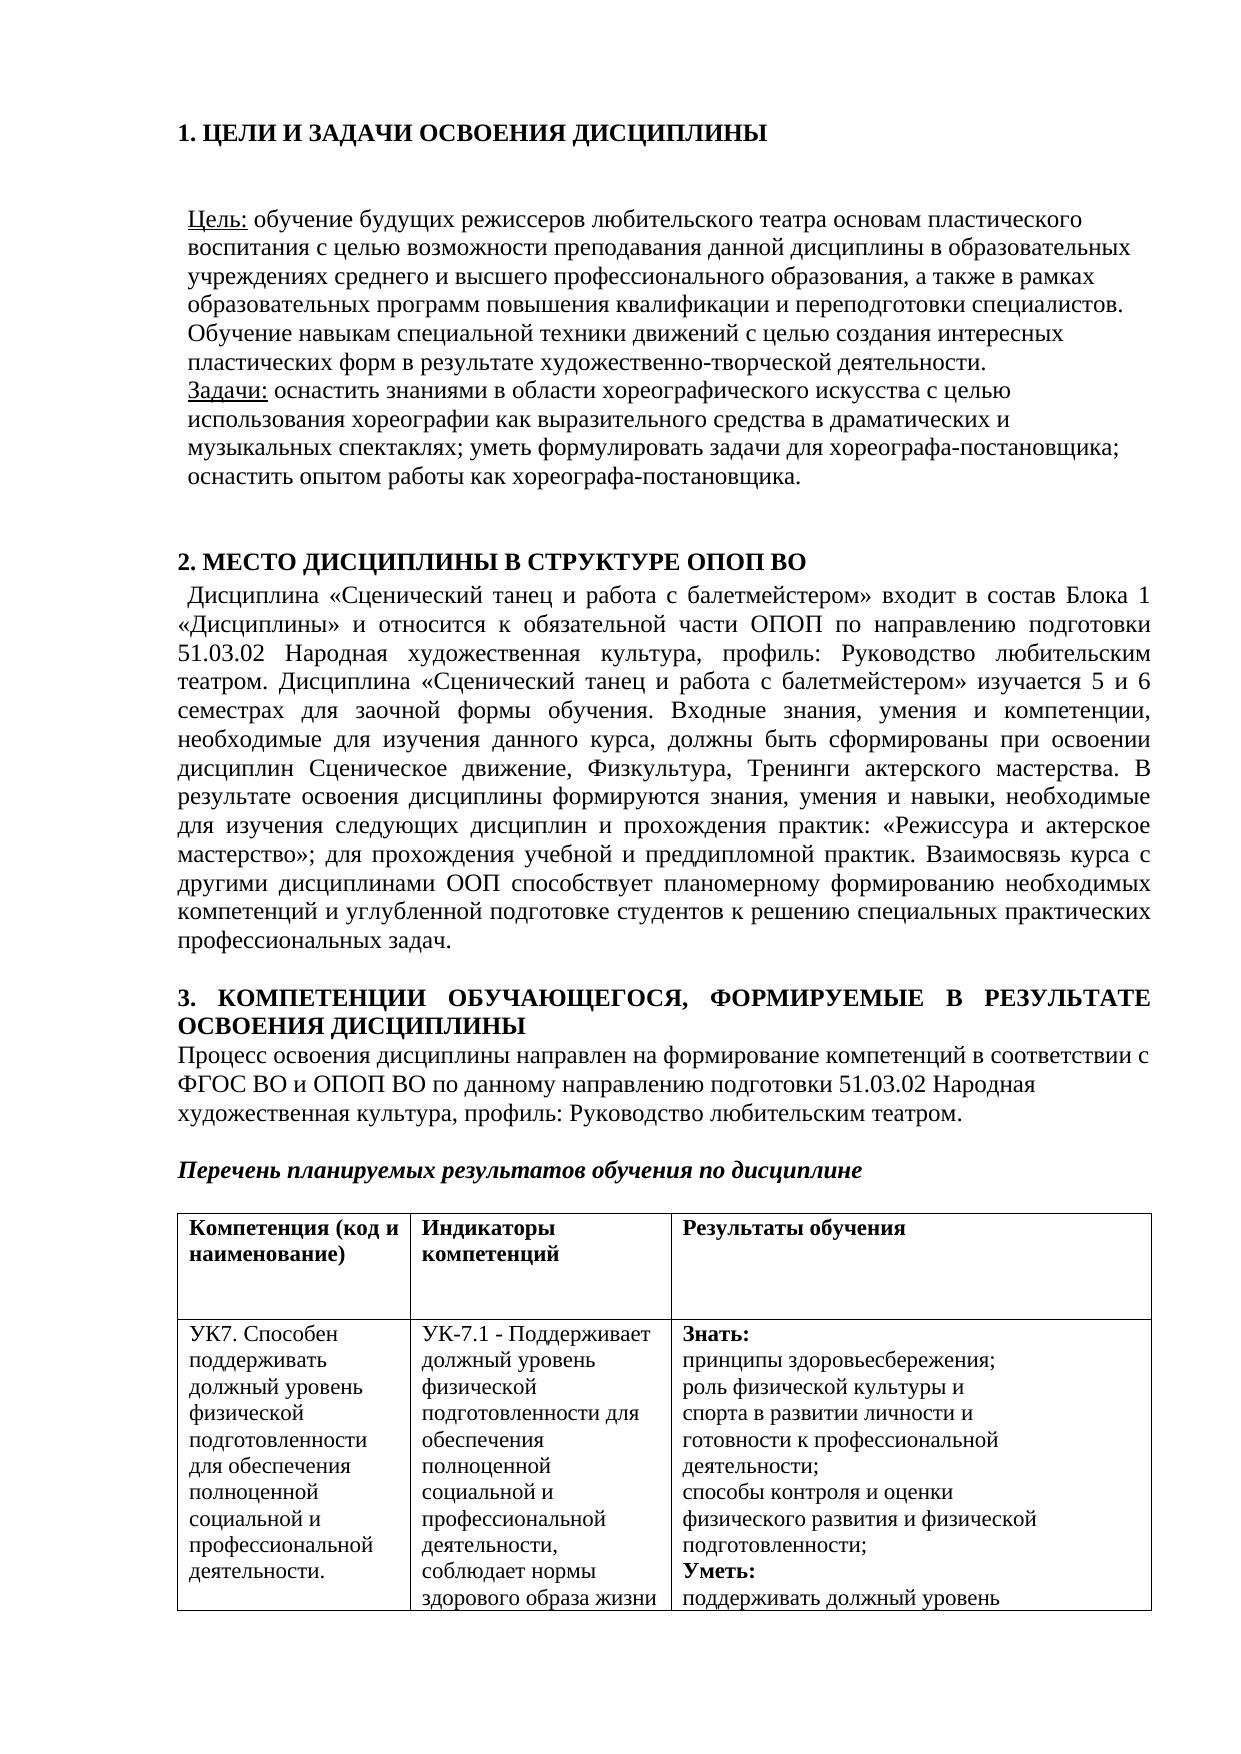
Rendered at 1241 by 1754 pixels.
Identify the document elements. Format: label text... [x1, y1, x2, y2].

table_header Результаты обучения [672, 1214, 1151, 1319]
text Цель: обучение будущих режиссеров любительского театра основам пластического [187, 204, 1152, 233]
text воспитания с целью возможности преподавания данной дисциплины в образовательных [187, 233, 1152, 261]
table_header Индикаторы компетенций [411, 1214, 671, 1319]
text 3. КОМПЕТЕНЦИИ ОБУЧАЮЩЕГОСЯ, ФОРМИРУЕМЫЕ В РЕЗУЛЬТАТЕ ОСВОЕНИЯ ДИСЦИПЛИНЫ [177, 983, 1152, 1040]
text учреждениях среднего и высшего профессионального образования, а также в рамках [187, 261, 1152, 290]
table_header Компетенция (код и наименование) [178, 1214, 410, 1319]
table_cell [672, 1320, 1151, 1610]
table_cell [178, 1320, 410, 1610]
text 2. МЕСТО ДИСЦИПЛИНЫ В СТРУКТУРЕ ОПОП ВО [177, 547, 1152, 576]
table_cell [411, 1320, 671, 1610]
text Обучение навыкам специальной техники движений с целью создания интересных [187, 318, 1152, 347]
text Дисциплина «Сценический танец и работа с балетмейстером» входит в состав Блока 1 «Дисциплины» и относится к обязательной части ОПОП по направлению подготовки 51.03.02 Народная художественная культура, профиль: Руководство любительским театром. Дисциплина «Сценический танец и работа с балетмейстером» изучается 5 и 6 семестрах для заочной формы обучения. Входные знания, умения и компетенции, необходимые для изучения данного курса, должны быть сформированы при освоении дисциплин Сценическое движение, Физкультура, Тренинги актерского мастерства. В результате освоения дисциплины формируются знания, умения и навыки, необходимые для изучения следующих дисциплин и прохождения практик: «Режиссура и актерское мастерство»; для прохождения учебной и преддипломной практик. Взаимосвязь курса с другими дисциплинами ООП способствует планомерному формированию необходимых компетенций и углубленной подготовке студентов к решению специальных практических профессиональных задач. [177, 580, 1152, 954]
text Процесс освоения дисциплины направлен на формирование компетенций в соответствии с ФГОС ВО и ОПОП ВО по данному направлению подготовки 51.03.02 Народная художественная культура, профиль: Руководство любительским театром. [177, 1040, 1152, 1126]
text 1. ЦЕЛИ И ЗАДАЧИ ОСВОЕНИЯ ДИСЦИПЛИНЫ [177, 118, 1152, 147]
text образовательных программ повышения квалификации и переподготовки специалистов. [187, 290, 1152, 318]
text Задачи: оснастить знаниями в области хореографического искусства с целью использования хореографии как выразительного средства в драматических и музыкальных спектаклях; уметь формулировать задачи для хореографа-постановщика;  оснастить опытом работы как хореографа-постановщика. [187, 376, 1152, 490]
text Перечень планируемых результатов обучения по дисциплине [177, 1155, 1152, 1184]
text пластических форм в результате художественно-творческой деятельности. [187, 347, 1152, 376]
